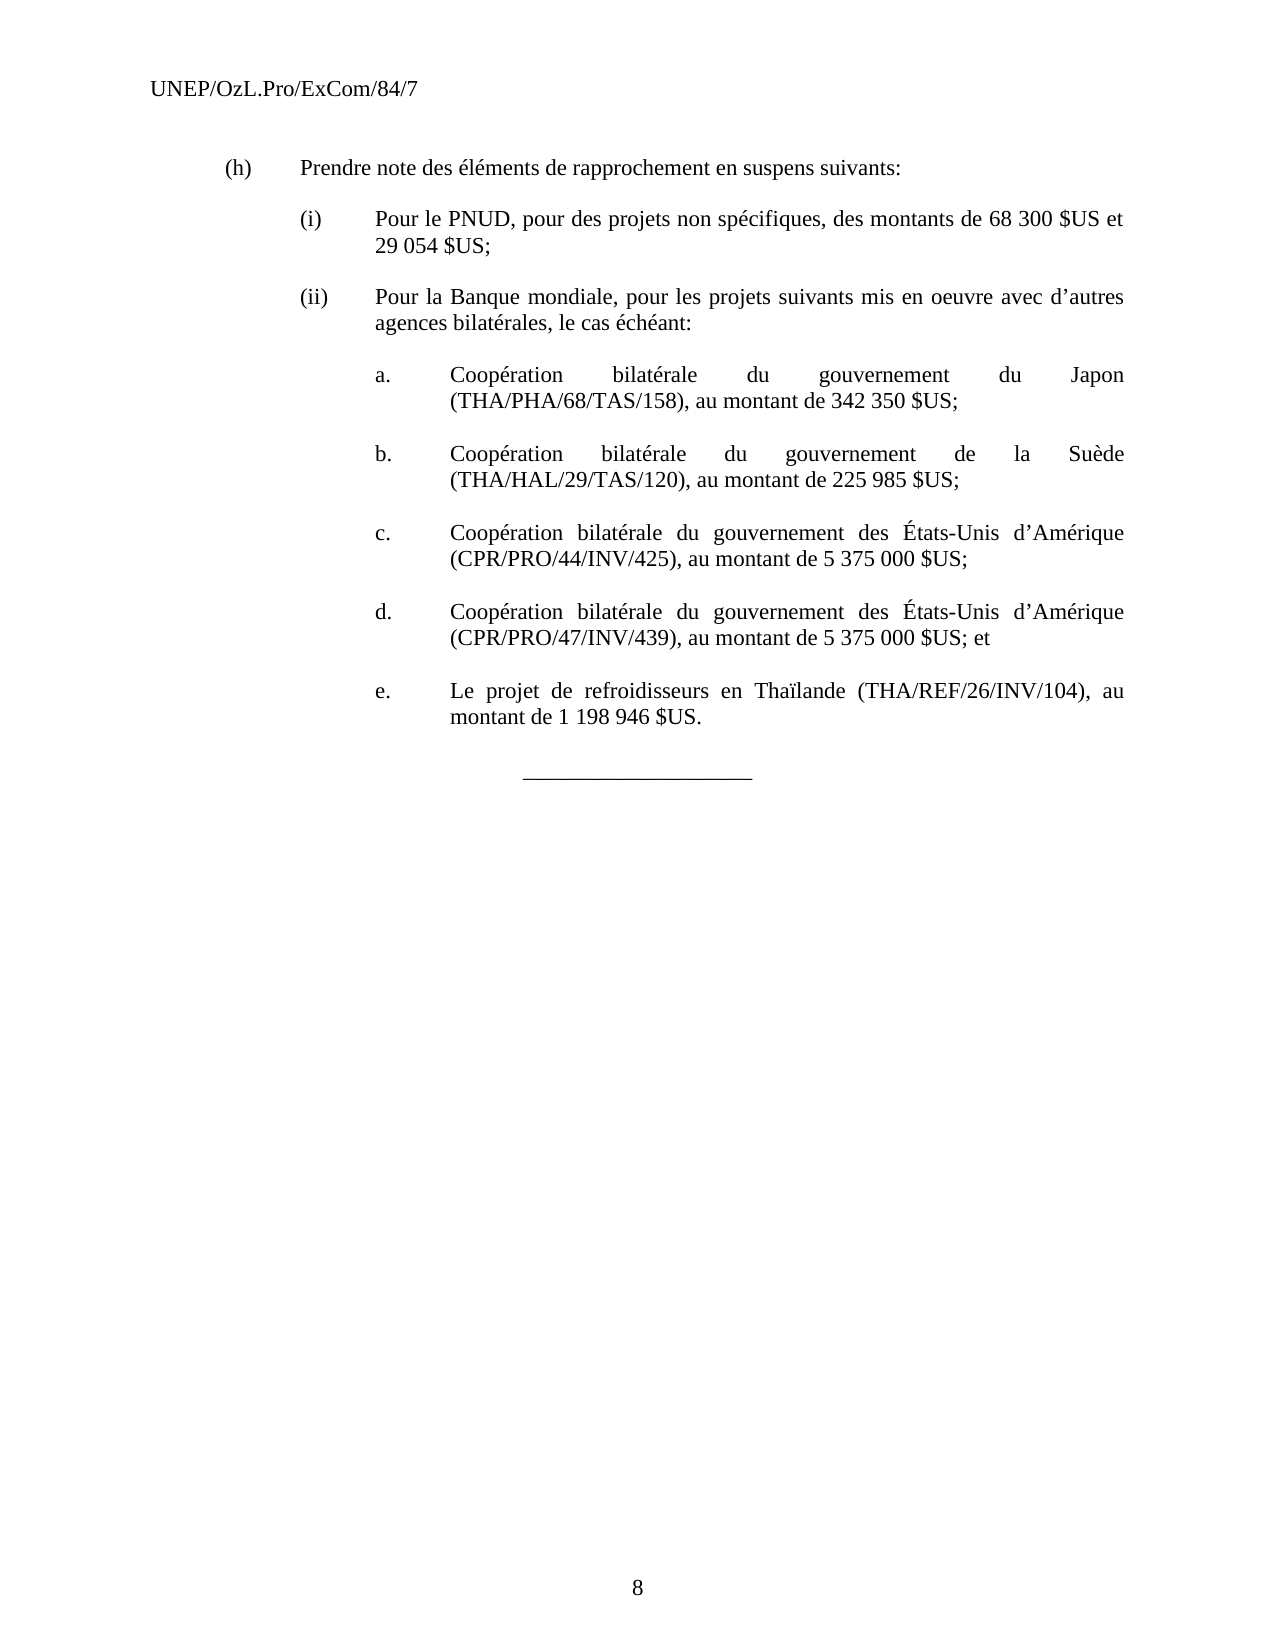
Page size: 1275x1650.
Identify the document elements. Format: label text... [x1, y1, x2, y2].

subtitle Prendre note des éléments de rapprochement en suspens suivants: [225, 154, 1125, 180]
list Coopération bilatérale du gouvernement de la Suède (THA/HAL/29/TAS/120), au montant de 225 985 $US; [375, 440, 1125, 493]
list Le projet de refroidisseurs en Thaïlande (THA/REF/26/INV/104), au montant de 1 198 946 $US. [375, 677, 1125, 730]
subtitle Pour la Banque mondiale, pour les projets suivants mis en oeuvre avec d’autres agences bilatérales, le cas échéant: [300, 283, 1125, 336]
subtitle Pour le PNUD, pour des projets non spécifiques, des montants de 68 300 $US et 29 054 $US; [300, 205, 1125, 258]
list Coopération bilatérale du gouvernement du Japon (THA/PHA/68/TAS/158), au montant de 342 350 $US; [375, 361, 1125, 413]
subtitle ____________________ [150, 756, 1125, 782]
list Coopération bilatérale du gouvernement des États-Unis d’Amérique (CPR/PRO/47/INV/439), au montant de 5 375 000 $US; et [375, 598, 1125, 651]
list Coopération bilatérale du gouvernement des États-Unis d’Amérique (CPR/PRO/44/INV/425), au montant de 5 375 000 $US; [375, 519, 1125, 572]
